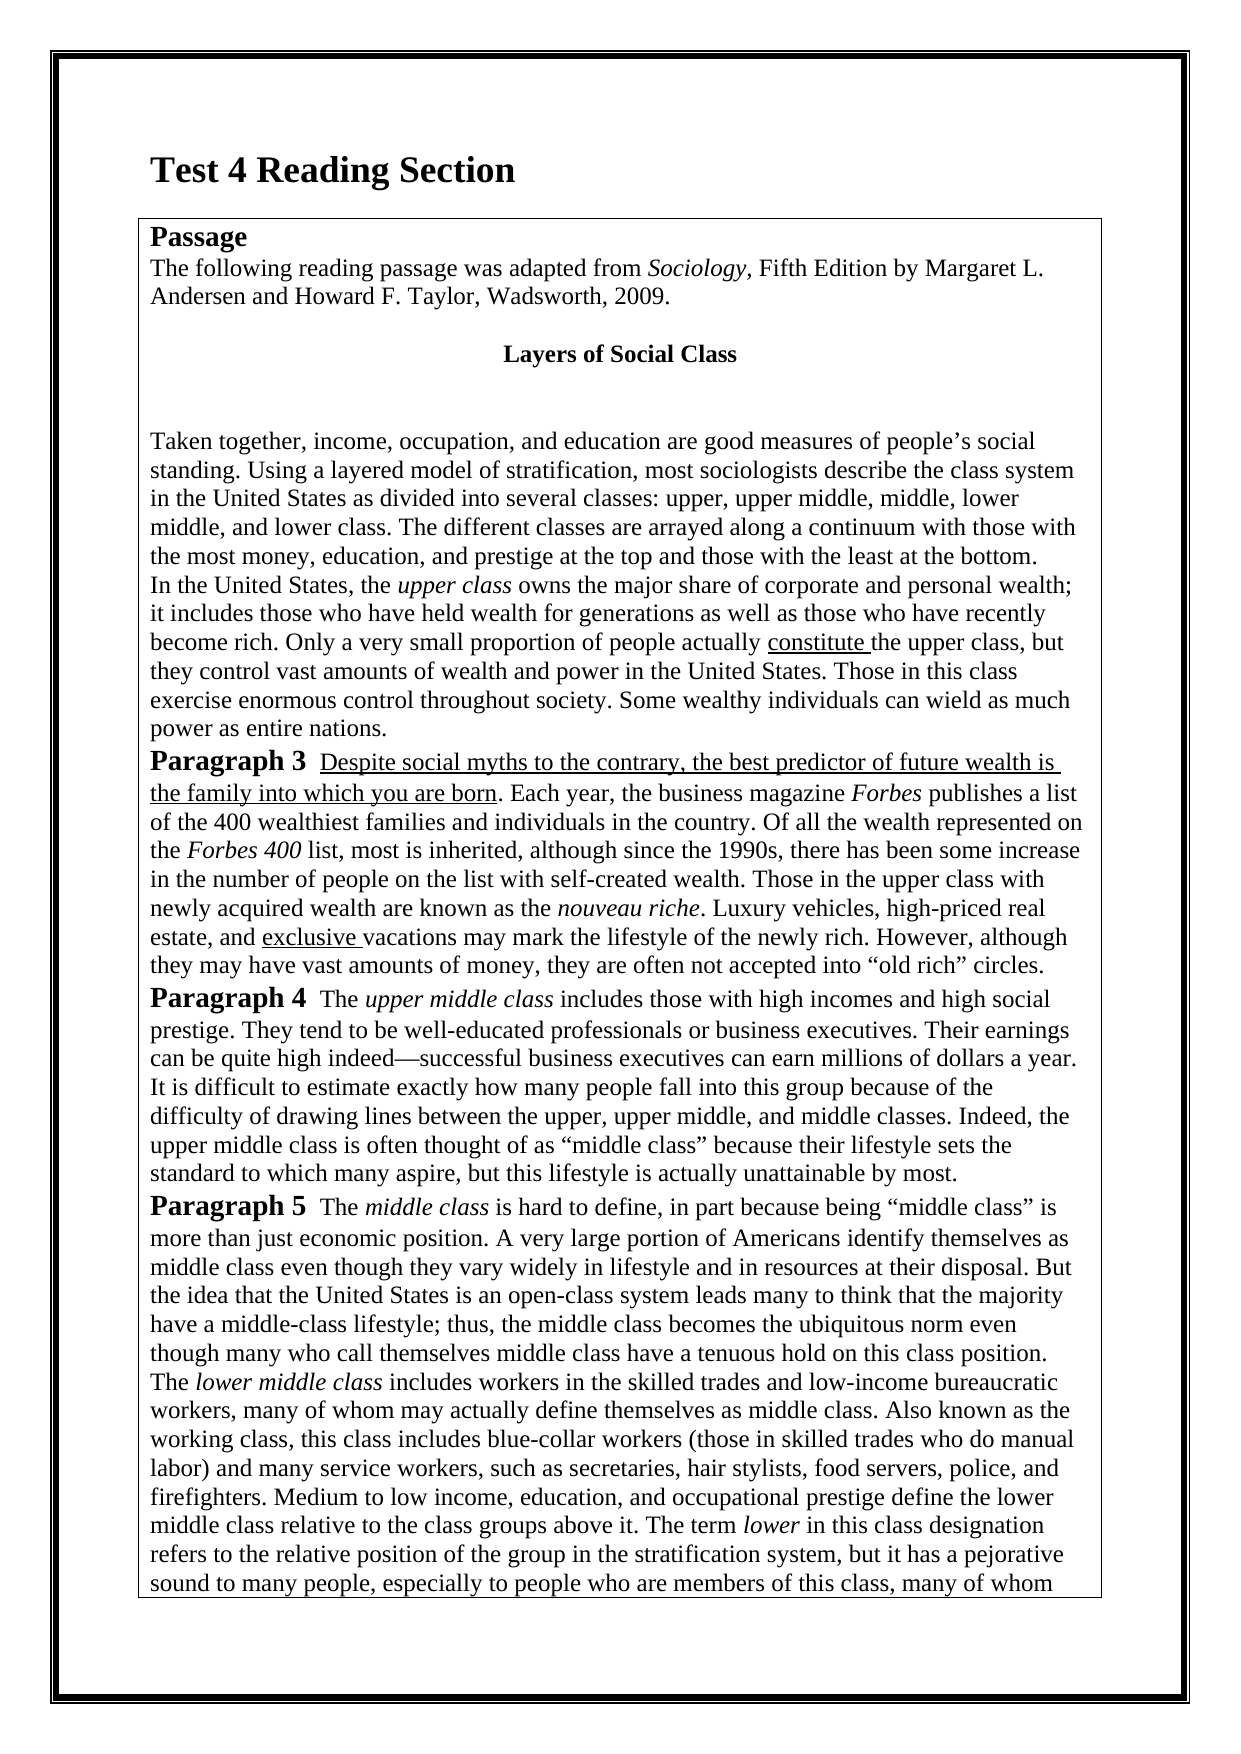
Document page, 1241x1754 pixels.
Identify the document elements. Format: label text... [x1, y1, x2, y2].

text Test 4 Reading Section [150, 148, 1090, 191]
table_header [139, 219, 1101, 1597]
